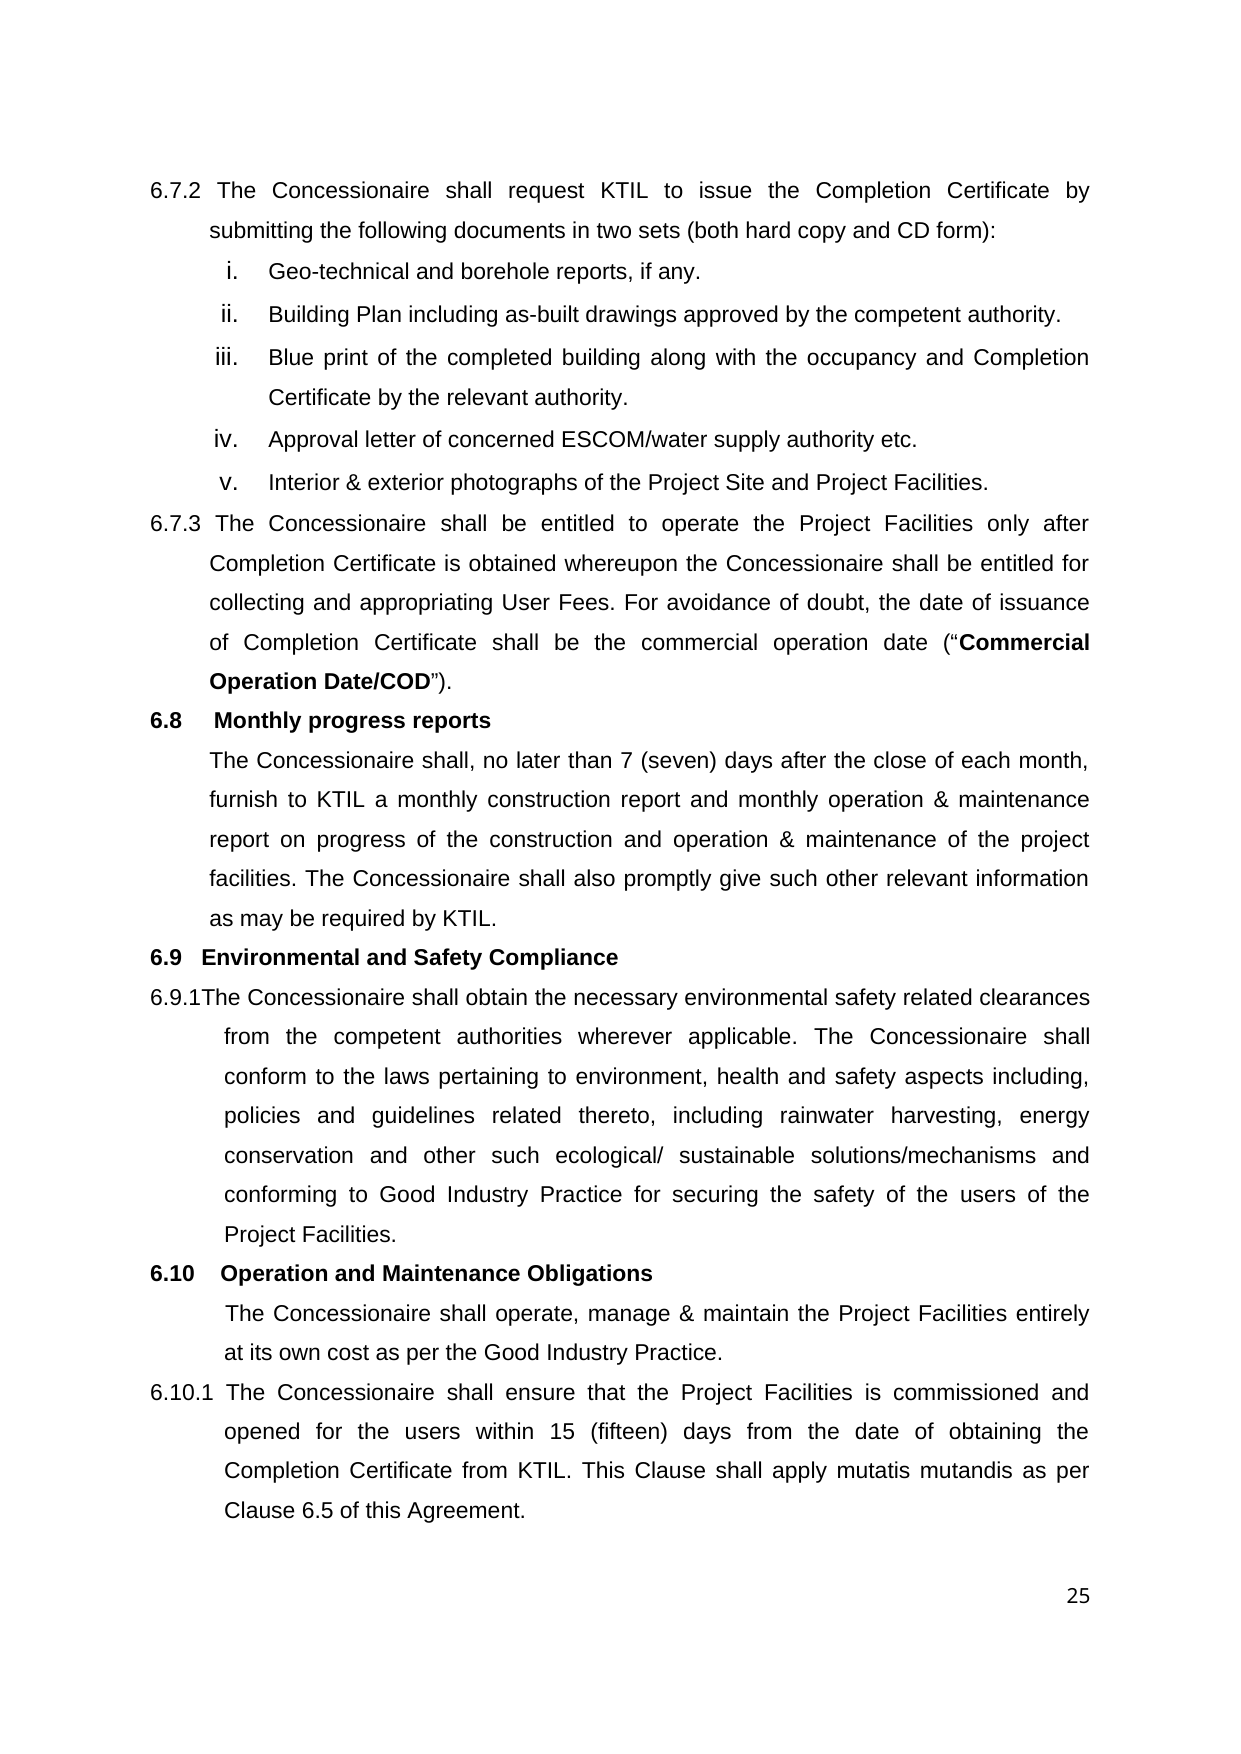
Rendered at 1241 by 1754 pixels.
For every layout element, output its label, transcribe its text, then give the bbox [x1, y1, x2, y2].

text The Concessionaire shall, no later than 7 (seven) days after the close of each month, furnish to KTIL a monthly construction report and monthly operation & maintenance report on progress of the construction and operation & maintenance of the project facilities. The Concessionaire shall also promptly give such other relevant information as may be required by KTIL. [209, 747, 1090, 931]
text 6.10.1 The Concessionaire shall ensure that the Project Facilities is commissioned and opened for the users within 15 (fifteen) days from the date of obtaining the Completion Certificate from KTIL. This Clause shall apply mutatis mutandis as per Clause 6.5 of this Agreement. [150, 1378, 1090, 1523]
text The Concessionaire shall operate, manage & maintain the Project Facilities entirely at its own cost as per the Good Industry Practice. [224, 1299, 1090, 1365]
list Approval letter of concerned ESCOM/water supply authority etc. [239, 424, 1090, 452]
list 6.8 Monthly progress reports [150, 707, 1090, 734]
list Interior & exterior photographs of the Project Site and Project Facilities. [239, 467, 1090, 496]
text 6.7.3 The Concessionaire shall be entitled to operate the Project Facilities only after Completion Certificate is obtained whereupon the Concessionaire shall be entitled for collecting and appropriating User Fees. For avoidance of doubt, the date of issuance of Completion Certificate shall be the commercial operation date (“Commercial Operation Date/COD”). [150, 510, 1090, 694]
list Blue print of the completed building along with the occupancy and Completion Certificate by the relevant authority. [239, 342, 1090, 411]
list 6.10 Operation and Maintenance Obligations [150, 1260, 1090, 1286]
list Geo-technical and borehole reports, if any. [239, 256, 1090, 285]
text 6.9.1The Concessionaire shall obtain the necessary environmental safety related clearances from the competent authorities wherever applicable. The Concessionaire shall conform to the laws pertaining to environment, health and safety aspects including, policies and guidelines related thereto, including rainwater harvesting, energy conservation and other such ecological/ sustainable solutions/mechanisms and conforming to Good Industry Practice for securing the safety of the users of the Project Facilities. [150, 984, 1090, 1247]
list Building Plan including as-built drawings approved by the competent authority. [239, 299, 1090, 328]
list 6.9 Environmental and Safety Compliance [150, 944, 1090, 971]
text 6.7.2 The Concessionaire shall request KTIL to issue the Completion Certificate by submitting the following documents in two sets (both hard copy and CD form): [150, 177, 1090, 243]
